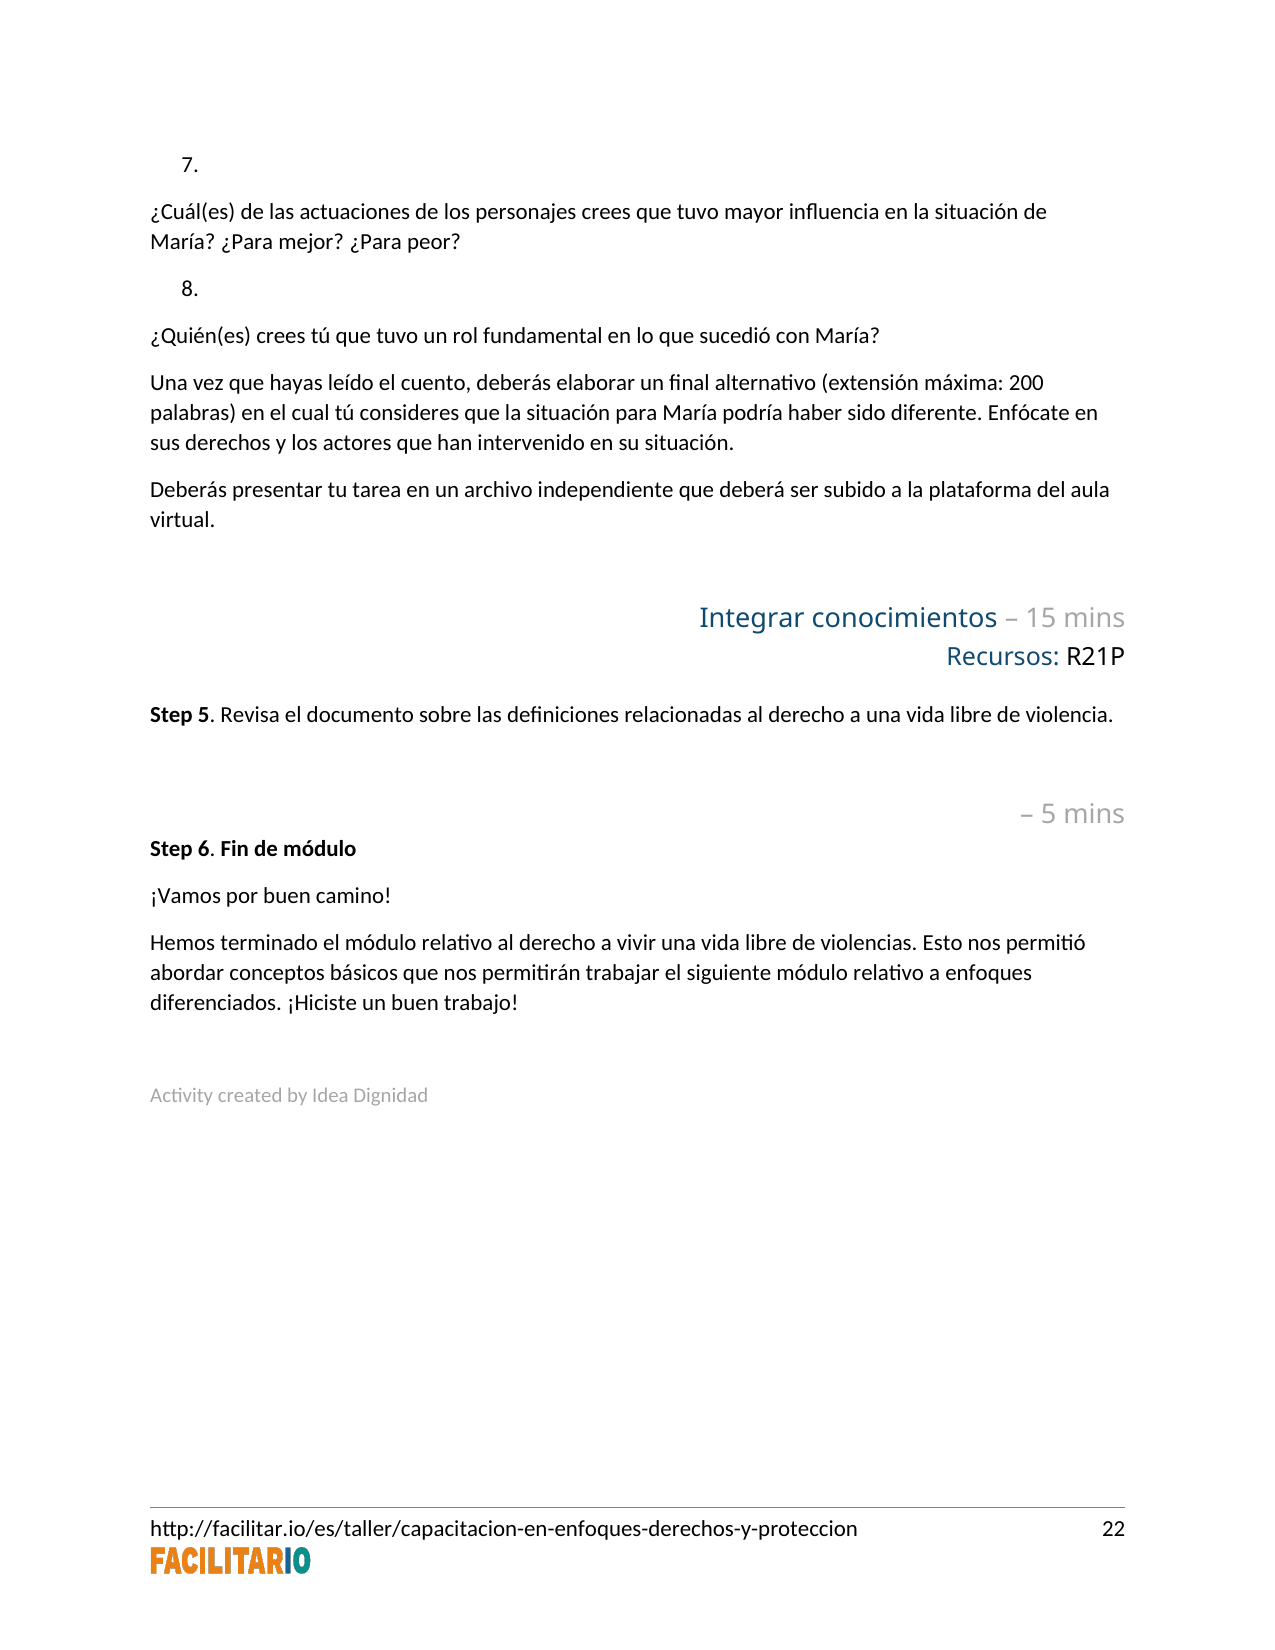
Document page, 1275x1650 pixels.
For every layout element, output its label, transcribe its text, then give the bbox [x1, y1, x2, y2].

text 7. [150, 150, 1125, 178]
subtitle Integrar conocimientos – 15 mins [150, 599, 1125, 636]
text Deberás presentar tu tarea en un archivo independiente que deberá ser subido a la plataforma del aula virtual. [150, 475, 1125, 533]
text ¿Quién(es) crees tú que tuvo un rol fundamental en lo que sucedió con María? [150, 321, 1125, 349]
text Step 5. Revisa el documento sobre las definiciones relacionadas al derecho a una vida libre de violencia. [150, 701, 1125, 728]
text ¿Cuál(es) de las actuaciones de los personajes crees que tuvo mayor influencia en la situación de María? ¿Para mejor? ¿Para peor? [150, 197, 1125, 255]
text 8. [150, 274, 1125, 302]
text Hemos terminado el módulo relativo al derecho a vivir una vida libre de violencias. Esto nos permitió abordar conceptos básicos que nos permitirán trabajar el siguiente módulo relativo a enfoques diferenciados. ¡Hiciste un buen trabajo! [150, 928, 1125, 1016]
text Una vez que hayas leído el cuento, deberás elaborar un final alternativo (extensión máxima: 200 palabras) en el cual tú consideres que la situación para María podría haber sido diferente. Enfócate en sus derechos y los actores que han intervenido en su situación. [150, 368, 1125, 456]
text Step 6. Fin de módulo [150, 834, 1125, 862]
text Recursos: R21P [150, 639, 1125, 673]
text ¡Vamos por buen camino! [150, 881, 1125, 909]
text Activity created by Idea Dignidad [150, 1082, 1125, 1107]
picture [145, 1544, 315, 1576]
subtitle – 5 mins [150, 794, 1125, 831]
